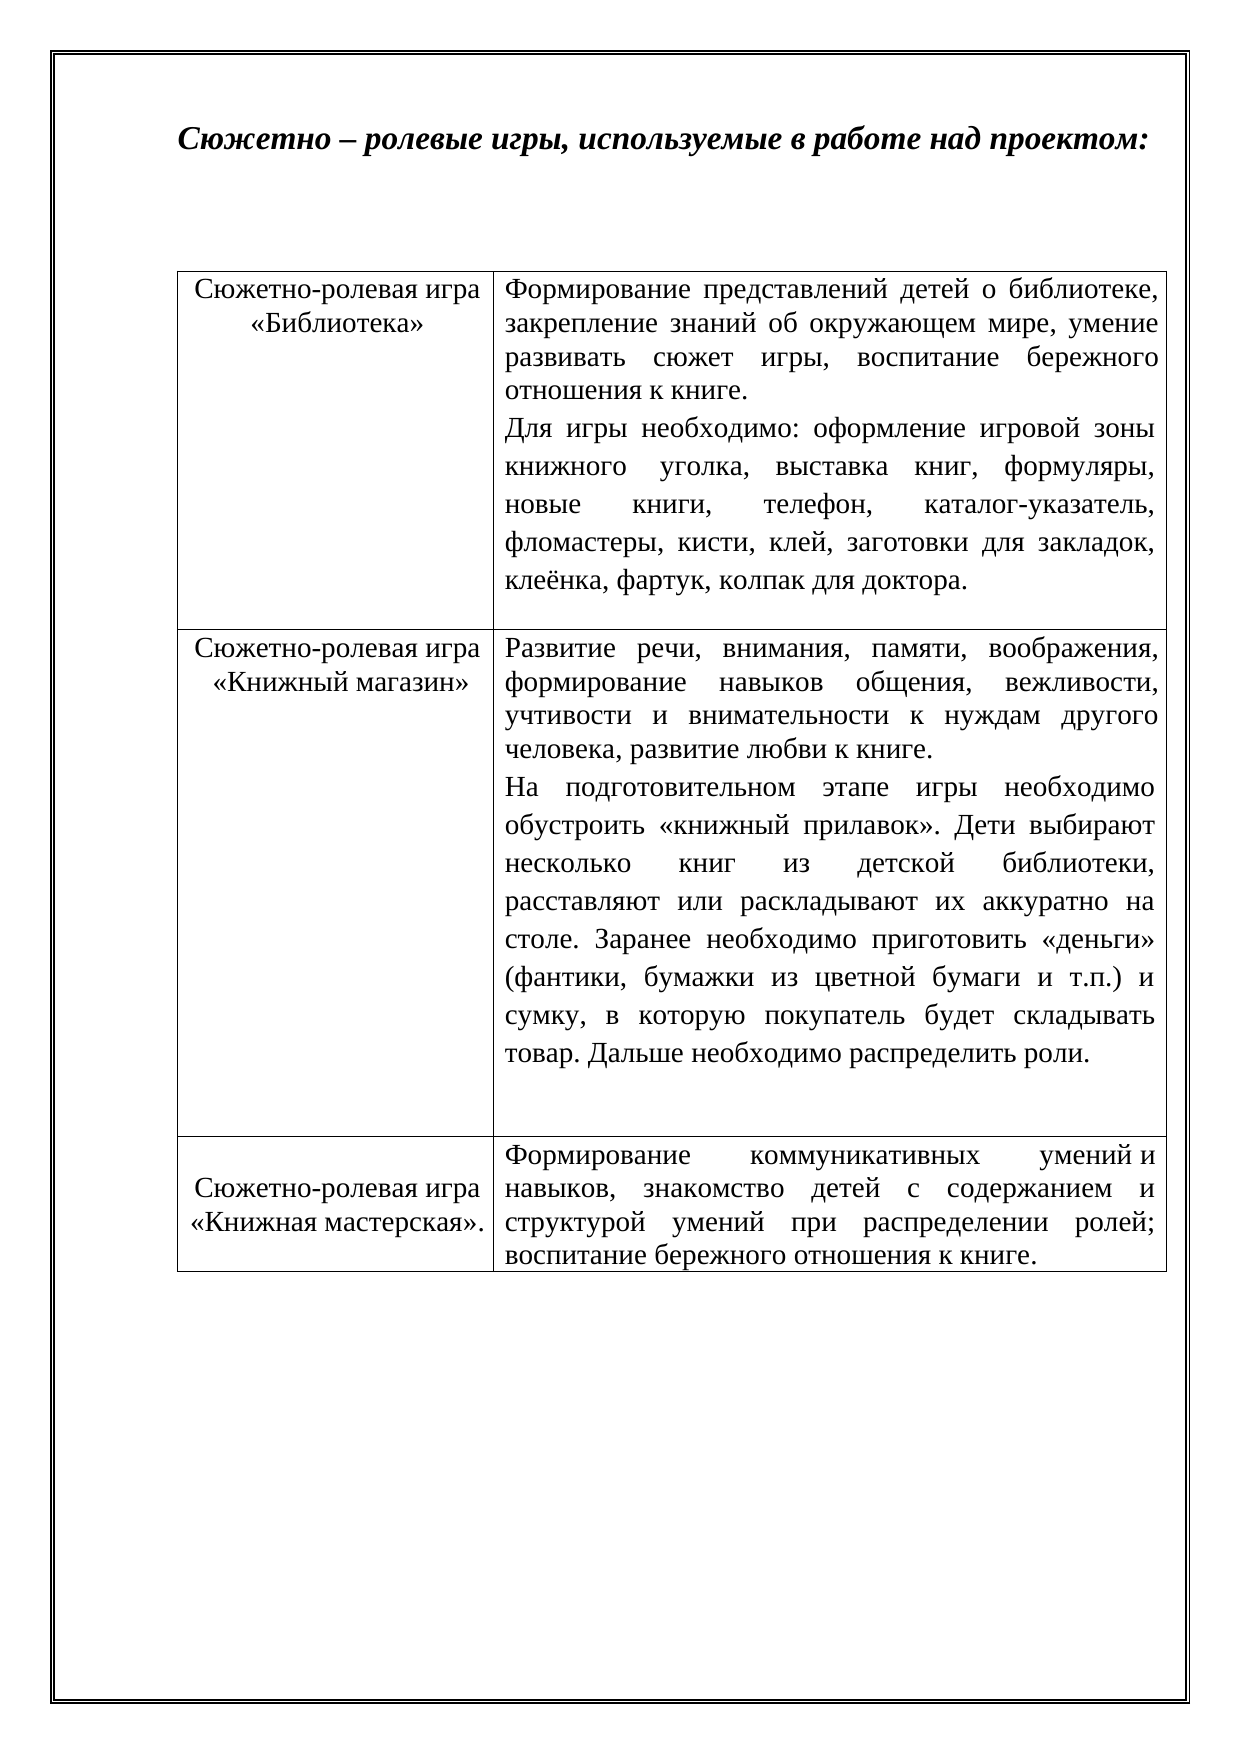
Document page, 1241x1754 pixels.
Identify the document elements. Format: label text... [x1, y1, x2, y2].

table_header Сюжетно-ролевая игра «Библиотека» [178, 272, 493, 629]
table_cell Сюжетно-ролевая игра «Книжная мастерская». [178, 1137, 493, 1271]
table_cell Развитие речи, внимания, памяти, воображения, формирование навыков общения, вежливости, учтивости и внимательности к нуждам другого человека, развитие любви к книге. На подготовительном этапе игры необходимо обустроить «книжный прилавок». Дети выбирают несколько книг из детской библиотеки, расставляют или раскладывают их аккуратно на столе. Заранее необходимо приготовить «деньги» (фантики, бумажки из цветной бумаги и т.п.) и сумку, в которую покупатель будет складывать товар. Дальше необходимо распределить роли. [494, 630, 1166, 1136]
text Сюжетно – ролевые игры, используемые в работе над проектом: [177, 118, 1152, 156]
table_cell Формирование коммуникативных умений и навыков, знакомство детей с содержанием и структурой умений при распределении ролей; воспитание бережного отношения к книге. [494, 1137, 1166, 1271]
table_header Формирование представлений детей о библиотеке, закрепление знаний об окружающем мире, умение развивать сюжет игры, воспитание бережного отношения к книге. Для игры необходимо: оформление игровой зоны книжного уголка, выставка книг, формуляры, новые книги, телефон, каталог-указатель, фломастеры, кисти, клей, заготовки для закладок, клеёнка, фартук, колпак для доктора. [494, 272, 1166, 629]
table_cell Сюжетно-ролевая игра «Книжный магазин» [178, 630, 493, 1136]
